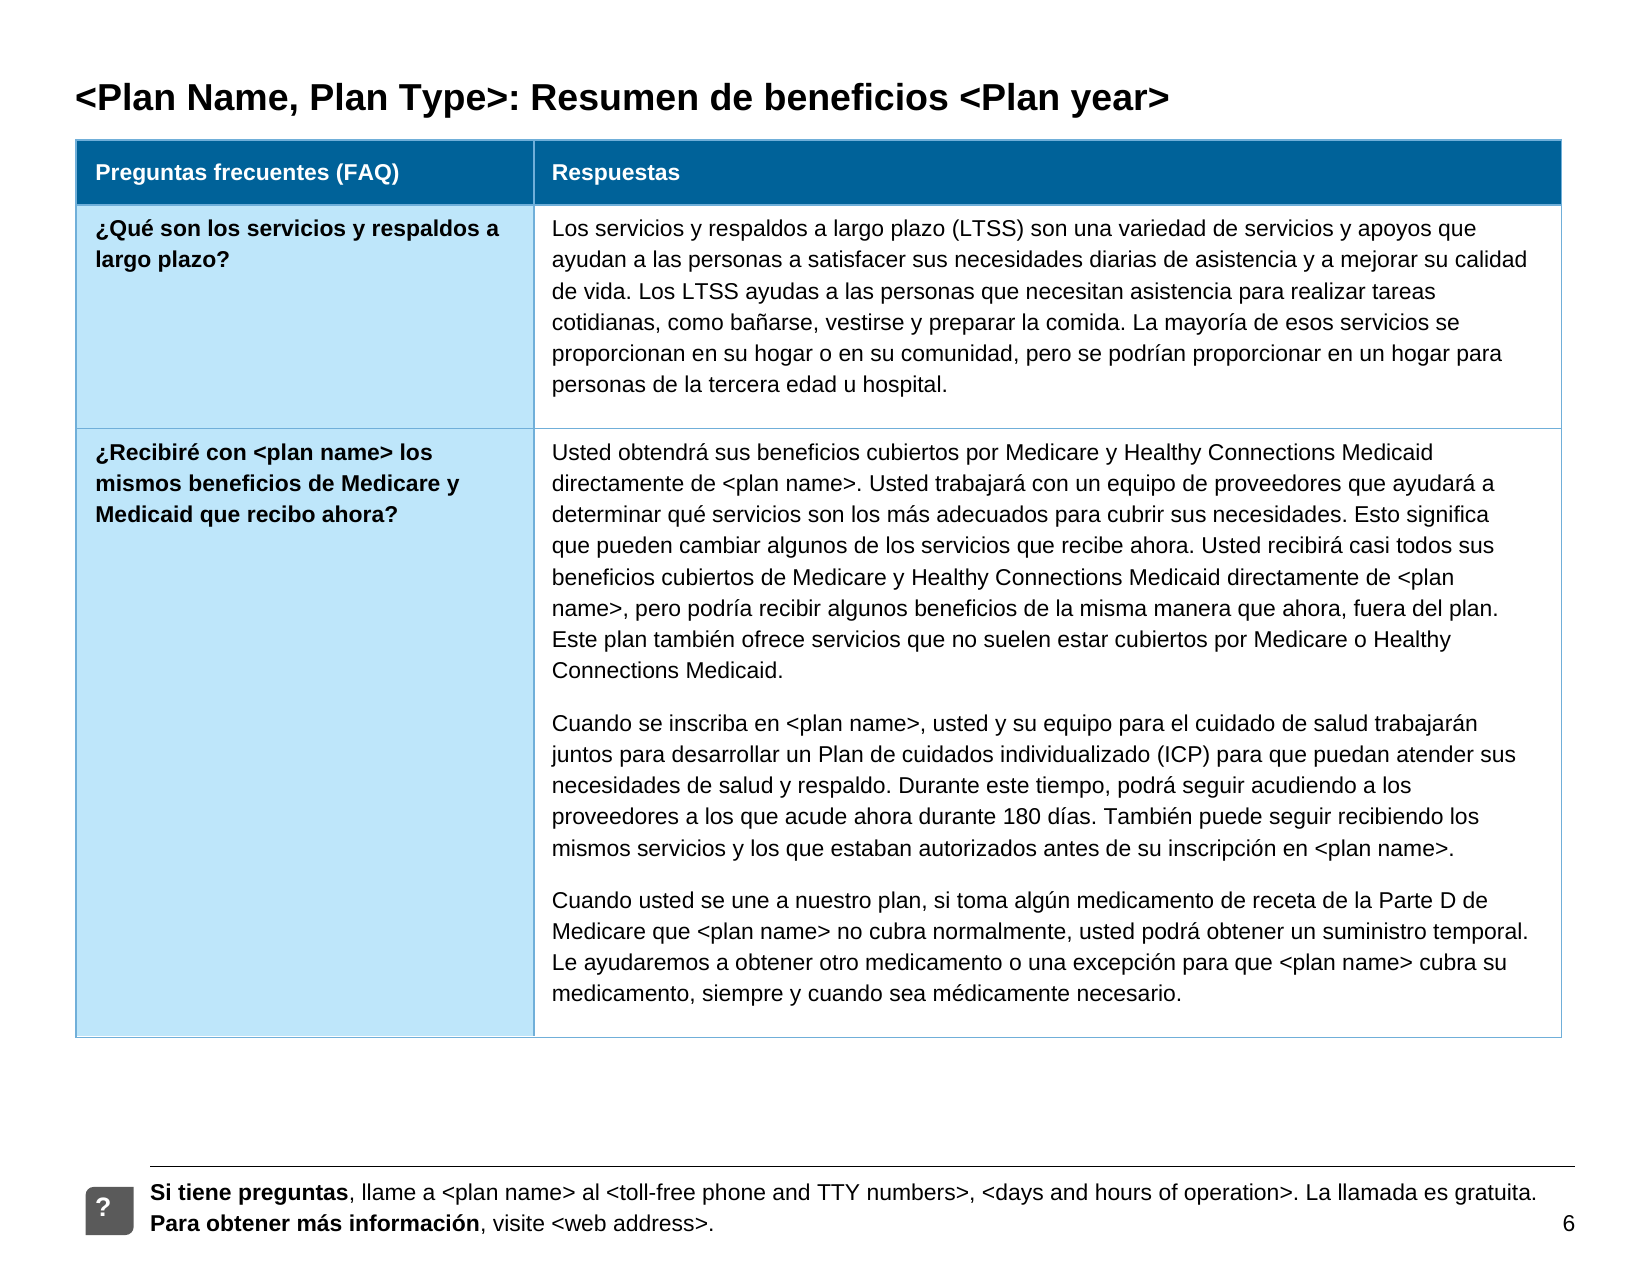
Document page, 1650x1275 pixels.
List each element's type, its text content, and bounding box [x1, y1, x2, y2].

table_cell Los servicios y respaldos a largo plazo (LTSS) son una variedad de servicios y apoyos que ayudan a las personas a satisfacer sus necesidades diarias de asistencia y a mejorar su calidad de vida. Los LTSS ayudas a las personas que necesitan asistencia para realizar tareas cotidianas, como bañarse, vestirse y preparar la comida. La mayoría de esos servicios se proporcionan en su hogar o en su comunidad, pero se podrían proporcionar en un hogar para personas de la tercera edad u hospital. [535, 206, 1561, 427]
table_cell ¿Recibiré con <plan name> los mismos beneficios de Medicare y Medicaid que recibo ahora? [77, 429, 533, 1036]
table_cell ¿Qué son los servicios y respaldos a largo plazo? [77, 206, 533, 427]
table_header Preguntas frecuentes (FAQ) [77, 141, 533, 204]
table_header Respuestas [535, 141, 1561, 204]
table_cell Usted obtendrá sus beneficios cubiertos por Medicare y Healthy Connections Medicaid directamente de <plan name>. Usted trabajará con un equipo de proveedores que ayudará a determinar qué servicios son los más adecuados para cubrir sus necesidades. Esto significa que pueden cambiar algunos de los servicios que recibe ahora. Usted recibirá casi todos sus beneficios cubiertos de Medicare y Healthy Connections Medicaid directamente de <plan name>, pero podría recibir algunos beneficios de la misma manera que ahora, fuera del plan. Este plan también ofrece servicios que no suelen estar cubiertos por Medicare o Healthy Connections Medicaid. Cuando se inscriba en <plan name>, usted y su equipo para el cuidado de salud trabajarán juntos para desarrollar un Plan de cuidados individualizado (ICP) para que puedan atender sus necesidades de salud y respaldo. Durante este tiempo, podrá seguir acudiendo a los proveedores a los que acude ahora durante 180 días. También puede seguir recibiendo los mismos servicios y los que estaban autorizados antes de su inscripción en <plan name>. Cuando usted se une a nuestro plan, si toma algún medicamento de receta de la Parte D de Medicare que <plan name> no cubra normalmente, usted podrá obtener un suministro temporal. Le ayudaremos a obtener otro medicamento o una excepción para que <plan name> cubra su medicamento, siempre y cuando sea médicamente necesario. [535, 429, 1561, 1036]
